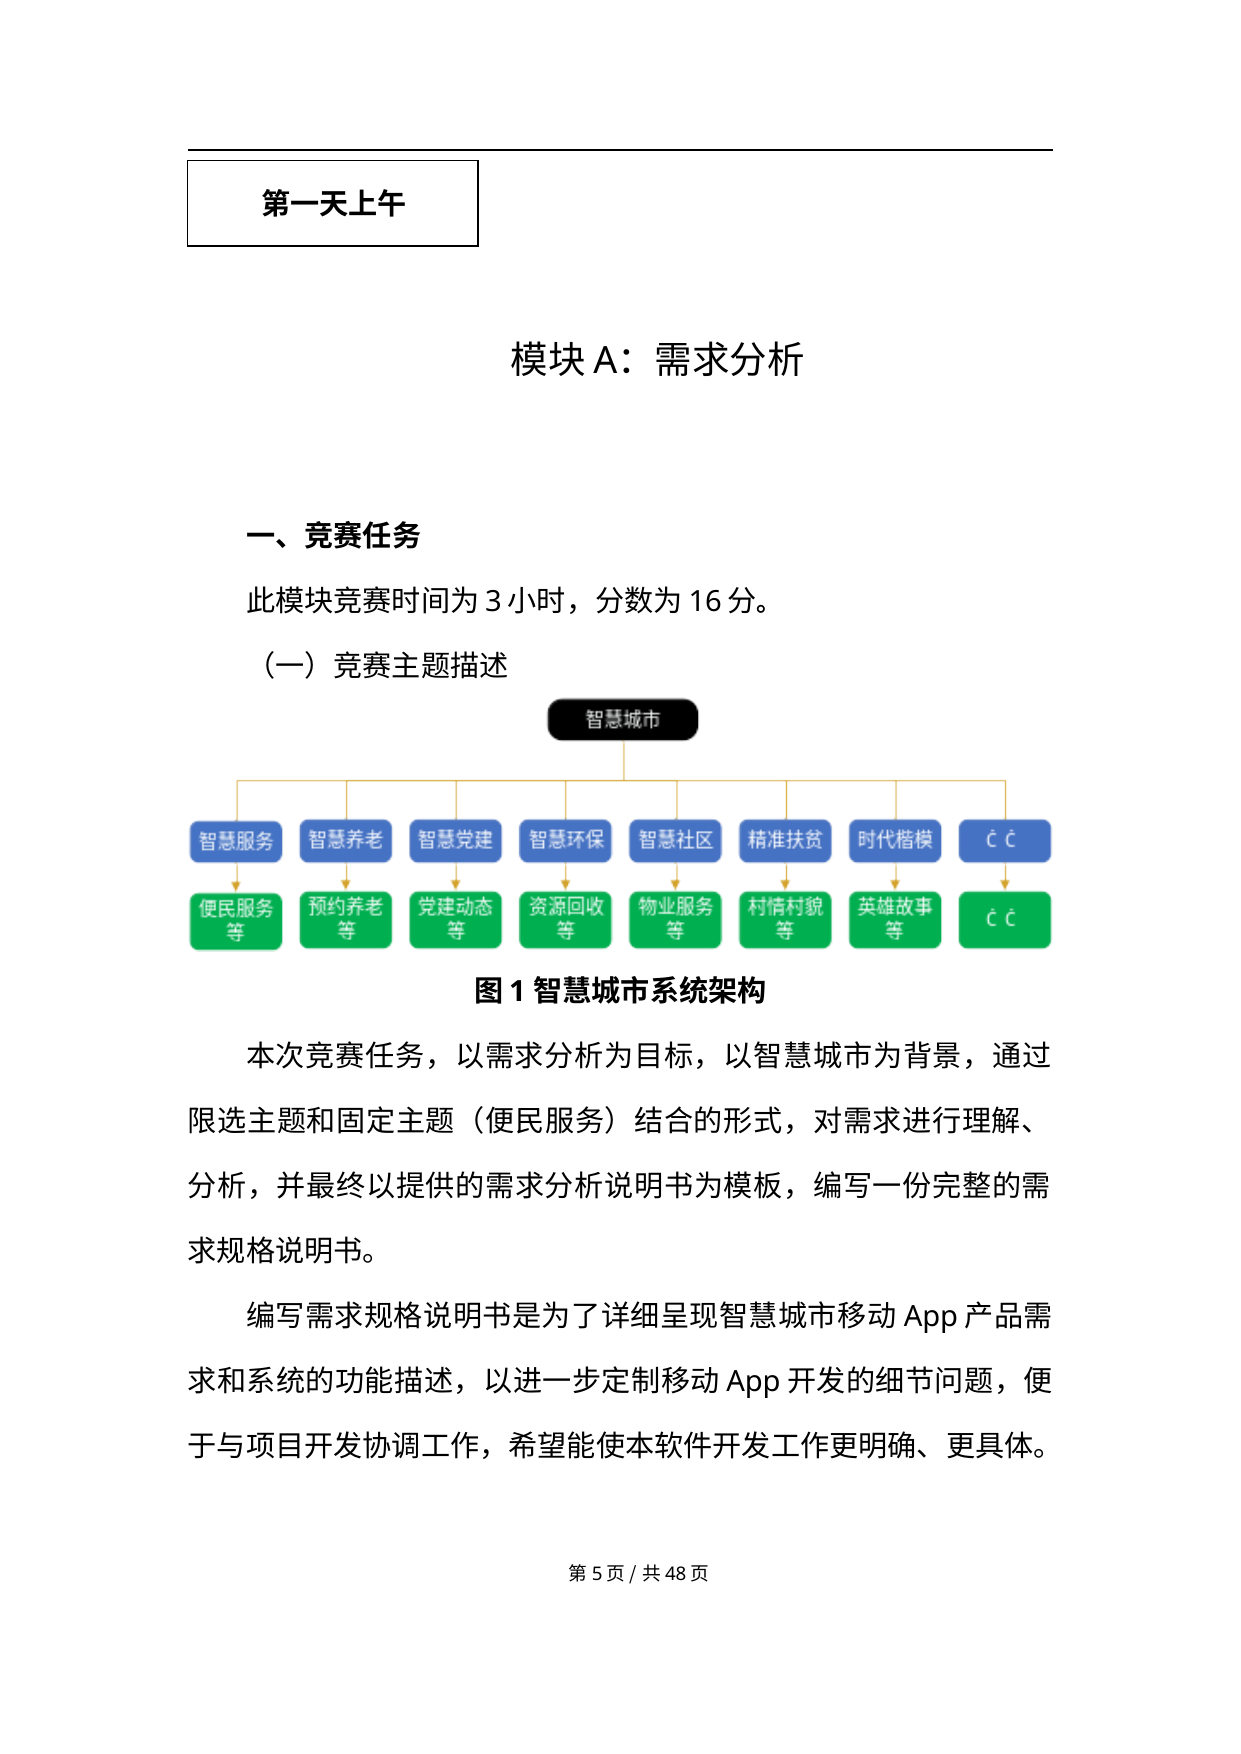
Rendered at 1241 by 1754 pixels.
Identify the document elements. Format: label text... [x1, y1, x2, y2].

subtitle 一、竞赛任务 [187, 501, 1053, 566]
text 本次竞赛任务，以需求分析为目标，以智慧城市为背景，通过限选主题和固定主题（便民服务）结合的形式，对需求进行理解、分析，并最终以提供的需求分析说明书为模板，编写一份完整的需求规格说明书。 [187, 1021, 1053, 1281]
text 编写需求规格说明书是为了详细呈现智慧城市移动App产品需求和系统的功能描述，以进一步定制移动App开发的细节问题，便于与项目开发协调工作，希望能使本软件开发工作更明确、更具体。 [187, 1281, 1053, 1476]
text 此模块竞赛时间为3小时，分数为16分。 [187, 566, 1053, 631]
text 图1 智慧城市系统架构 [187, 956, 1053, 1021]
subtitle （一）竞赛主题描述 [187, 631, 1053, 696]
subtitle 模块A：需求分析 [187, 325, 1053, 390]
